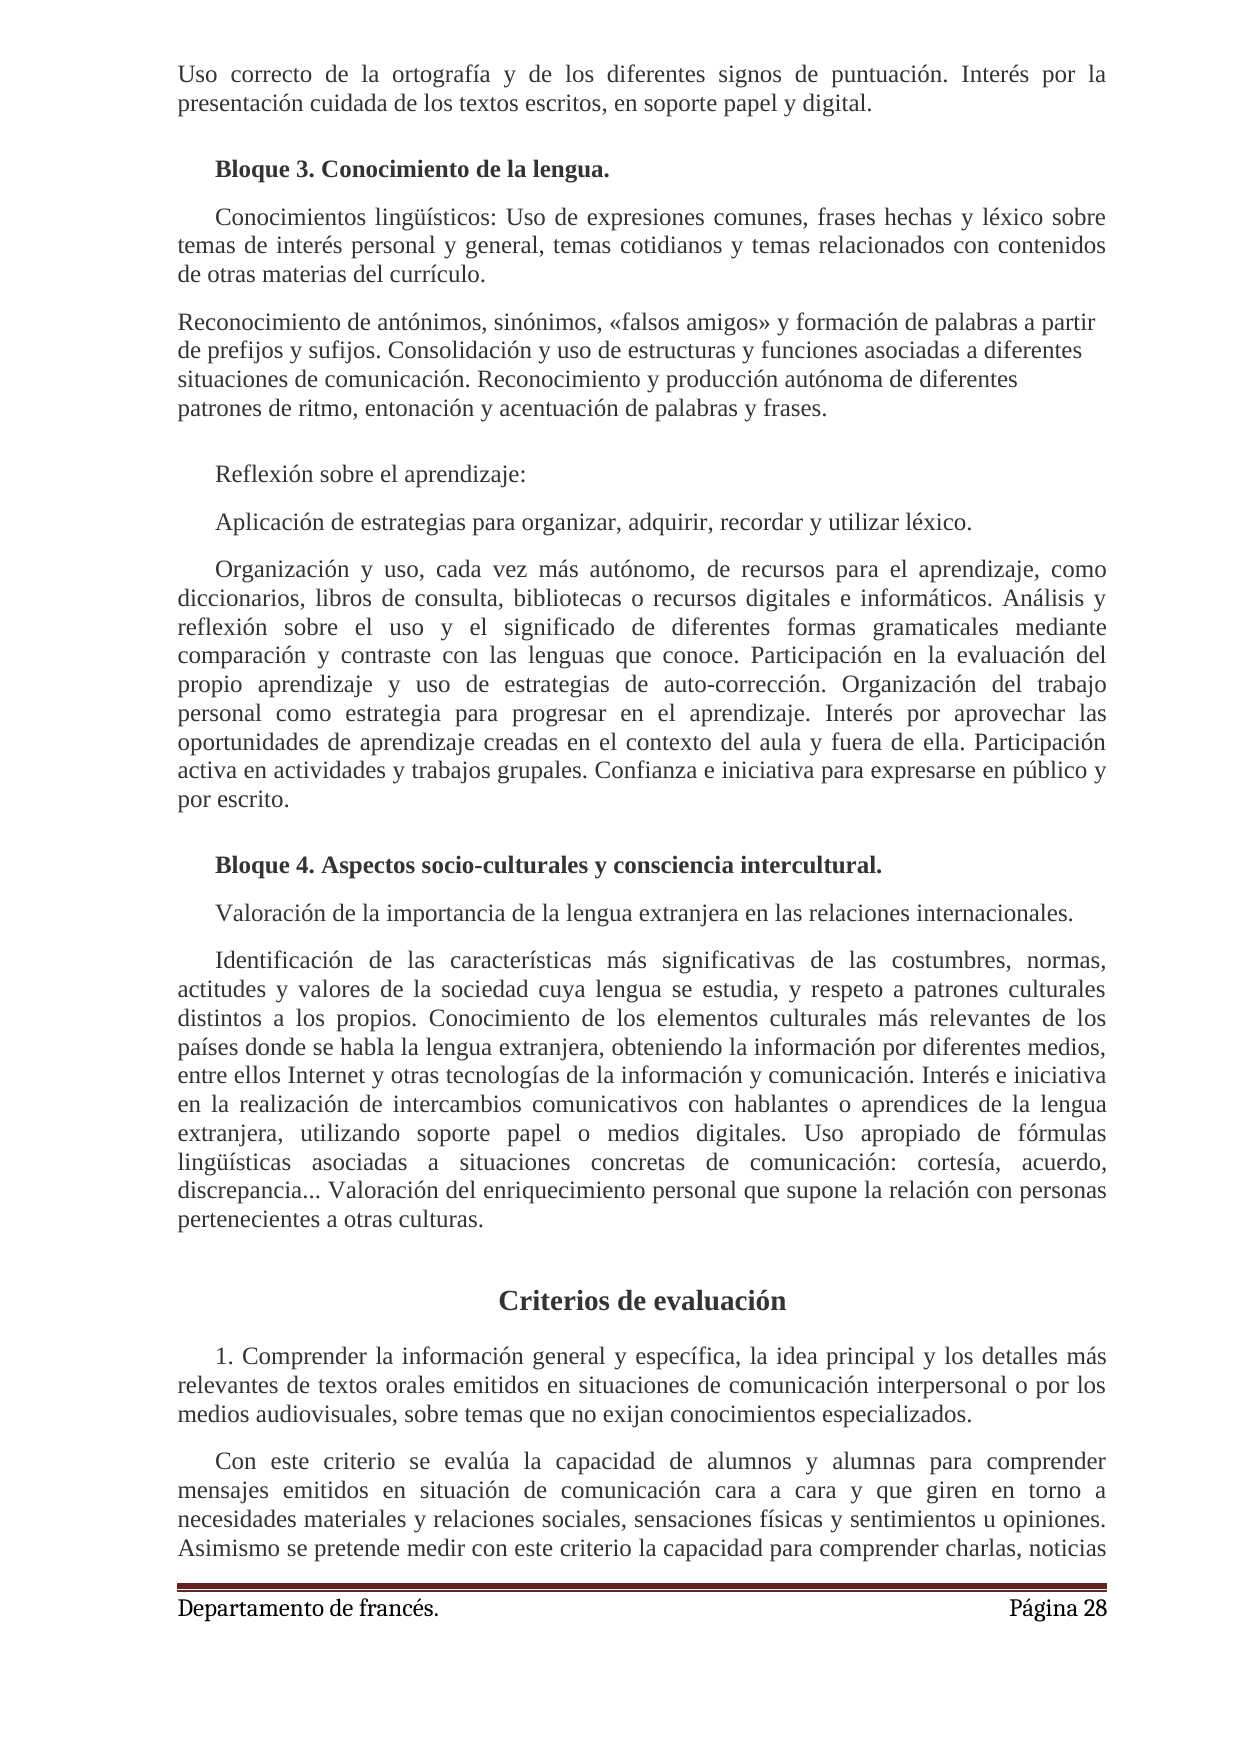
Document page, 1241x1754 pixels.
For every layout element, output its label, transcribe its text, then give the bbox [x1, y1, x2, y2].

text Bloque 3. Conocimiento de la lengua. [177, 154, 1107, 183]
text Criterios de evaluación [277, 1283, 1007, 1316]
text Aplicación de estrategias para organizar, adquirir, recordar y utilizar léxico. [177, 507, 1107, 535]
text Reconocimiento de antónimos, sinónimos, «falsos amigos» y formación de palabras a partir de prefijos y sufijos. Consolidación y uso de estructuras y funciones asociadas a diferentes situaciones de comunicación. Reconocimiento y producción autónoma de diferentes patrones de ritmo, entonación y acentuación de palabras y frases. [177, 307, 1107, 422]
text 1. Comprender la información general y específica, la idea principal y los detalles más relevantes de textos orales emitidos en situaciones de comunicación interpersonal o por los medios audiovisuales, sobre temas que no exijan conocimientos especializados. [177, 1341, 1107, 1428]
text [177, 59, 1107, 117]
text Identificación de las características más significativas de las costumbres, normas, actitudes y valores de la sociedad cuya lengua se estudia, y respeto a patrones culturales distintos a los propios. Conocimiento de los elementos culturales más relevantes de los países donde se habla la lengua extranjera, obteniendo la información por diferentes medios, entre ellos Internet y otras tecnologías de la información y comunicación. Interés e iniciativa en la realización de intercambios comunicativos con hablantes o aprendices de la lengua extranjera, utilizando soporte papel o medios digitales. Uso apropiado de fórmulas lingüísticas asociadas a situaciones concretas de comunicación: cortesía, acuerdo, discrepancia... Valoración del enriquecimiento personal que supone la relación con personas pertenecientes a otras culturas. [177, 945, 1107, 1233]
text Bloque 4. Aspectos socio-culturales y consciencia intercultural. [177, 850, 1107, 879]
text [177, 1446, 1107, 1561]
text Valoración de la importancia de la lengua extranjera en las relaciones internacionales. [177, 898, 1107, 927]
text Conocimientos lingüísticos: Uso de expresiones comunes, frases hechas y léxico sobre temas de interés personal y general, temas cotidianos y temas relacionados con contenidos de otras materias del currículo. [177, 202, 1107, 288]
text Organización y uso, cada vez más autónomo, de recursos para el aprendizaje, como diccionarios, libros de consulta, bibliotecas o recursos digitales e informáticos. Análisis y reflexión sobre el uso y el significado de diferentes formas gramaticales mediante comparación y contraste con las lenguas que conoce. Participación en la evaluación del propio aprendizaje y uso de estrategias de auto-corrección. Organización del trabajo personal como estrategia para progresar en el aprendizaje. Interés por aprovechar las oportunidades de aprendizaje creadas en el contexto del aula y fuera de ella. Participación activa en actividades y trabajos grupales. Confianza e iniciativa para expresarse en público y por escrito. [177, 554, 1107, 813]
text Reflexión sobre el aprendizaje: [177, 459, 1107, 488]
